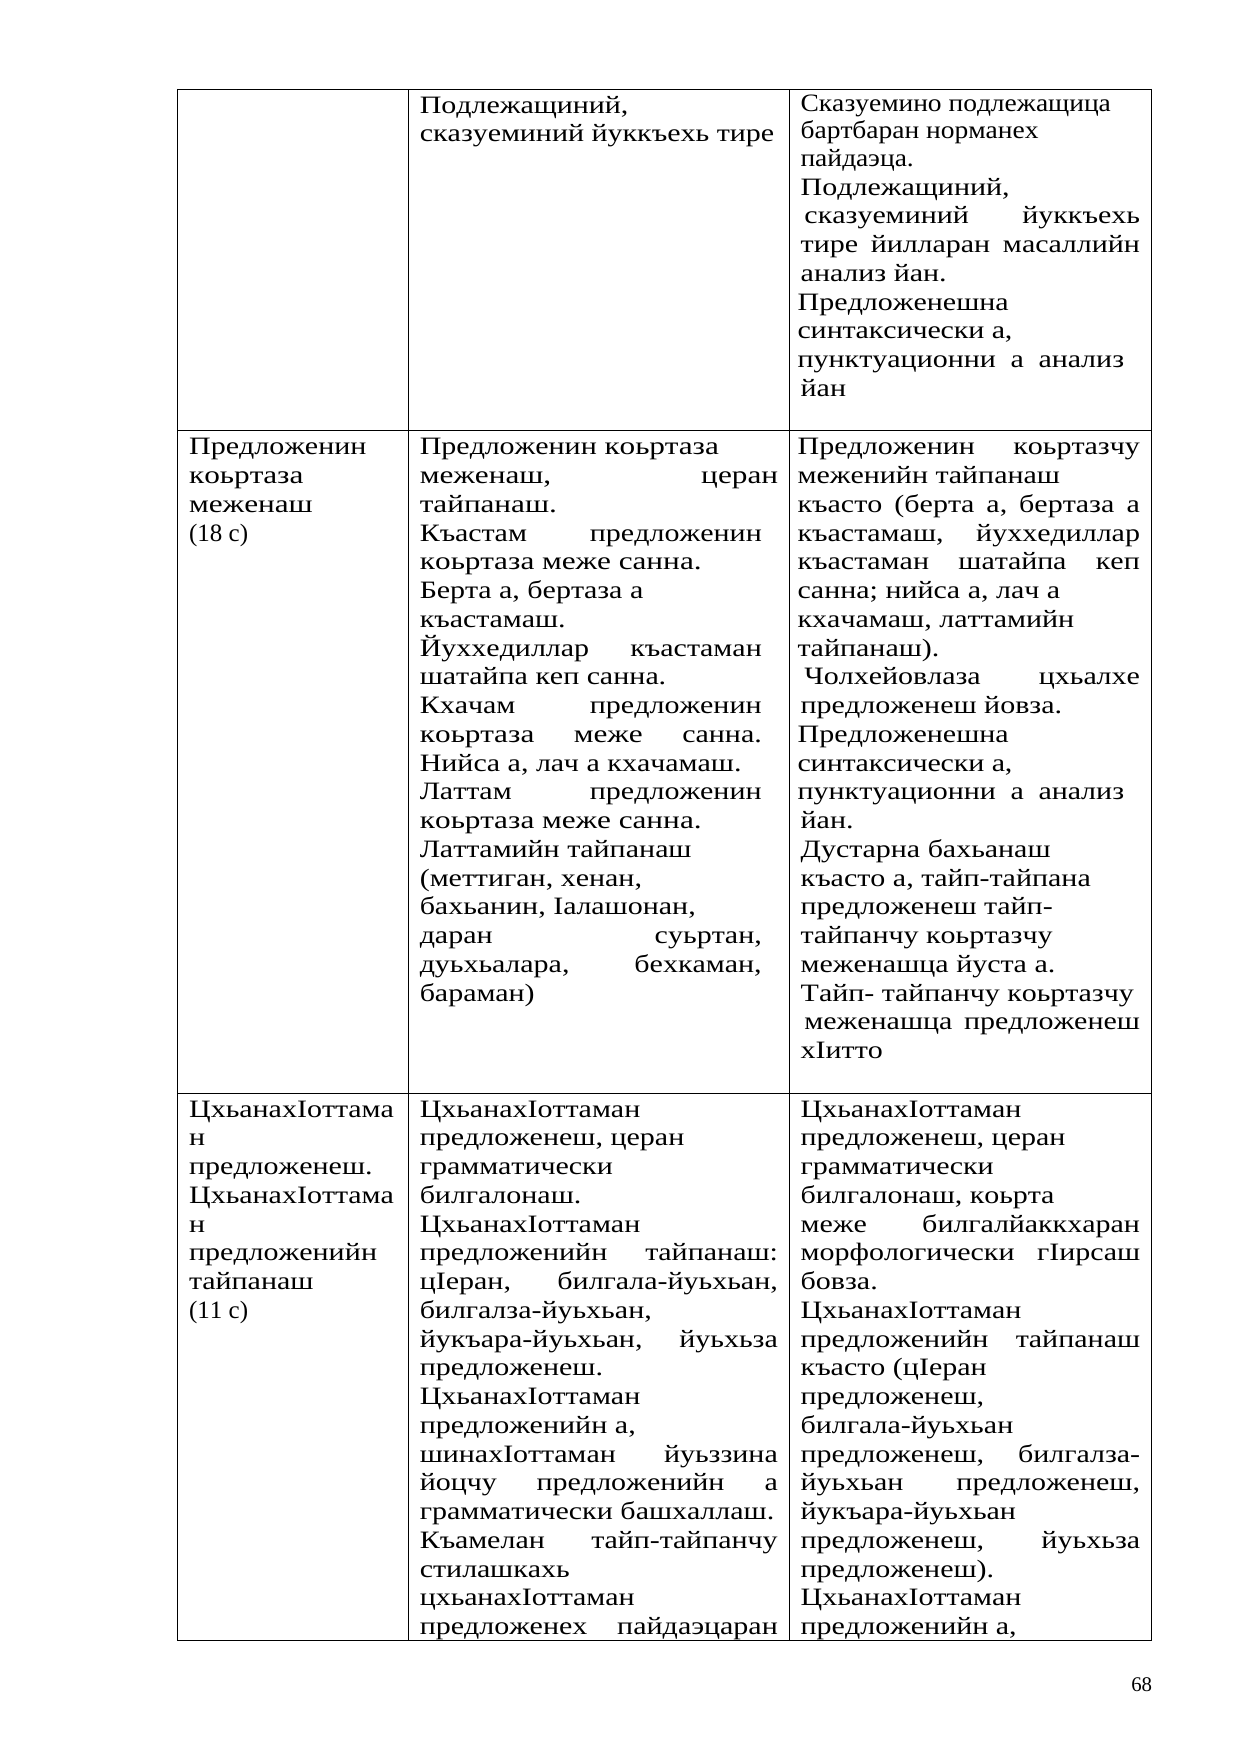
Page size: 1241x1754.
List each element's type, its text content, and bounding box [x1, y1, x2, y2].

table_cell Предложенин коьртаза меженаш, церан тайпанаш. Къастам предложенин коьртаза меже санна. Берта а, бертаза а къастамаш. Йуххедиллар къастаман шатайпа кеп санна. Кхачам предложенин коьртаза меже санна. Нийса а, лач а кхачамаш. Латтам предложенин коьртаза меже санна. Латтамийн тайпанаш (меттиган, хенан, бахьанин, Iалашонан, даран суьртан, дуьхьалара, бехкаман, бараман) [409, 431, 789, 1093]
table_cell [409, 1094, 789, 1640]
table_cell Предложенин коьртазчу меженийн тайпанаш къасто (берта а, бертаза а къастамаш, йуххедиллар къастаман шатайпа кеп санна; нийса а, лач а кхачамаш, латтамийн тайпанаш). Чолхейовлаза цхьалхе предложенеш йовза. Предложенешна синтаксически а, пунктуационни а анализ йан. Дустарна бахьанаш къасто а, тайп-тайпана предложенеш тайп- тайпанчу коьртазчу меженашца йуста а. Тайп- тайпанчу коьртазчу меженашца предложенеш хӀитто [790, 431, 1151, 1093]
table_cell Предложенин коьртаза меженаш (18 с) [178, 431, 408, 1093]
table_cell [178, 90, 408, 430]
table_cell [790, 90, 1151, 430]
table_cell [790, 1094, 1151, 1640]
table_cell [409, 90, 789, 430]
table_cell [178, 1094, 408, 1640]
